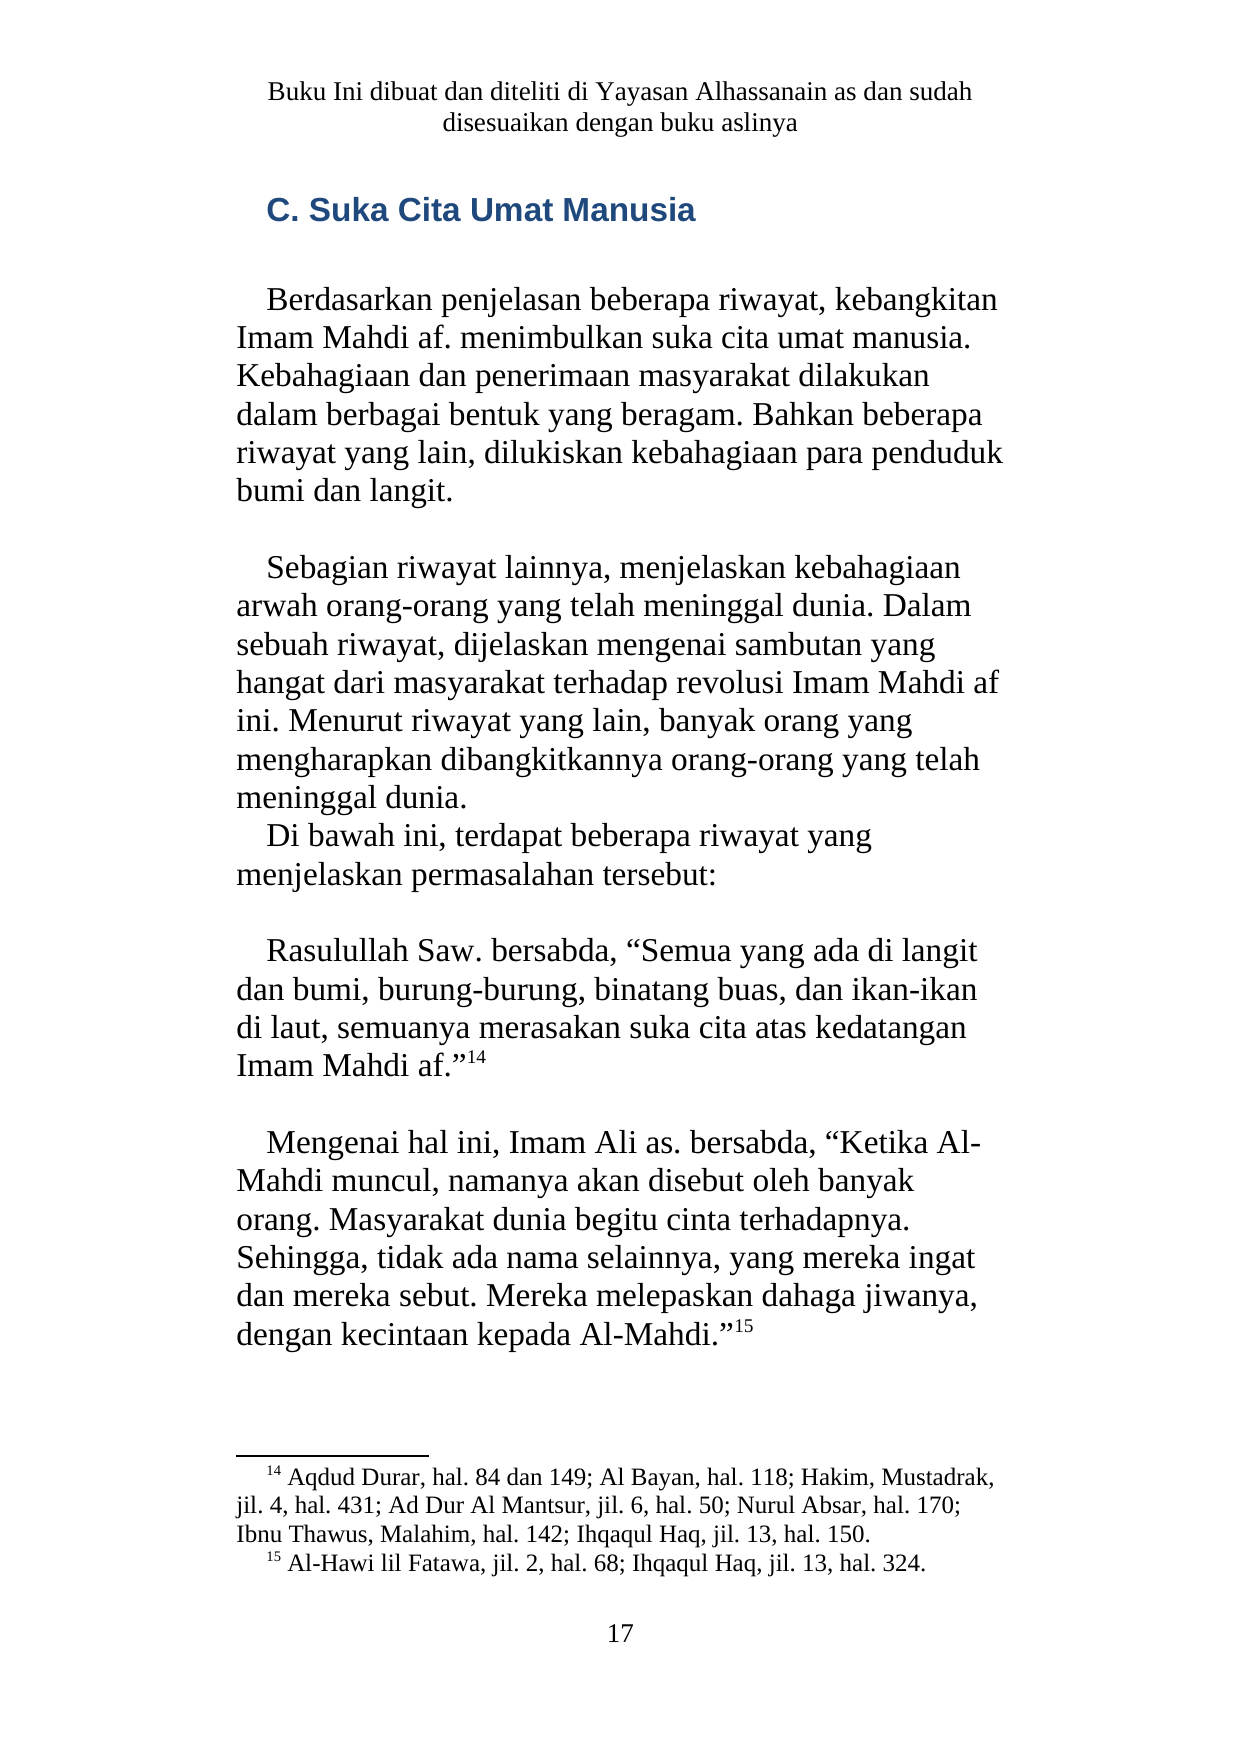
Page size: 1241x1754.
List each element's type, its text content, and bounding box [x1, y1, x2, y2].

subtitle C. Suka Cita Umat Manusia [236, 190, 1004, 228]
text Sebagian riwayat lainnya, menjelaskan kebahagiaan arwah orang-orang yang telah meninggal dunia. Dalam sebuah riwayat, dijelaskan mengenai sambutan yang hangat dari masyarakat terhadap revolusi Imam Mahdi af ini. Menurut riwayat yang lain, banyak orang yang mengharapkan dibangkitkannya orang-orang yang telah meninggal dunia. [236, 547, 1004, 816]
text Mengenai hal ini, Imam Ali as. bersabda, “Ketika Al-Mahdi muncul, namanya akan disebut oleh banyak orang. Masyarakat dunia begitu cinta terhadapnya. Sehingga, tidak ada nama selainnya, yang mereka ingat dan mereka sebut. Mereka melepaskan dahaga jiwanya, dengan kecintaan kepada Al-Mahdi.” [236, 1122, 1004, 1352]
text Di bawah ini, terdapat beberapa riwayat yang menjelaskan permasalahan tersebut: [236, 816, 1004, 892]
text Rasulullah Saw. bersabda, “Semua yang ada di langit dan bumi, burung-burung, binatang buas, dan ikan-ikan di laut, semuanya merasakan suka cita atas kedatangan Imam Mahdi af.” [236, 931, 1004, 1084]
text Berdasarkan penjelasan beberapa riwayat, kebangkitan Imam Mahdi af. menimbulkan suka cita umat manusia. Kebahagiaan dan penerimaan masyarakat dilakukan dalam berbagai bentuk yang beragam. Bahkan beberapa riwayat yang lain, dilukiskan kebahagiaan para penduduk bumi dan langit. [236, 279, 1004, 509]
